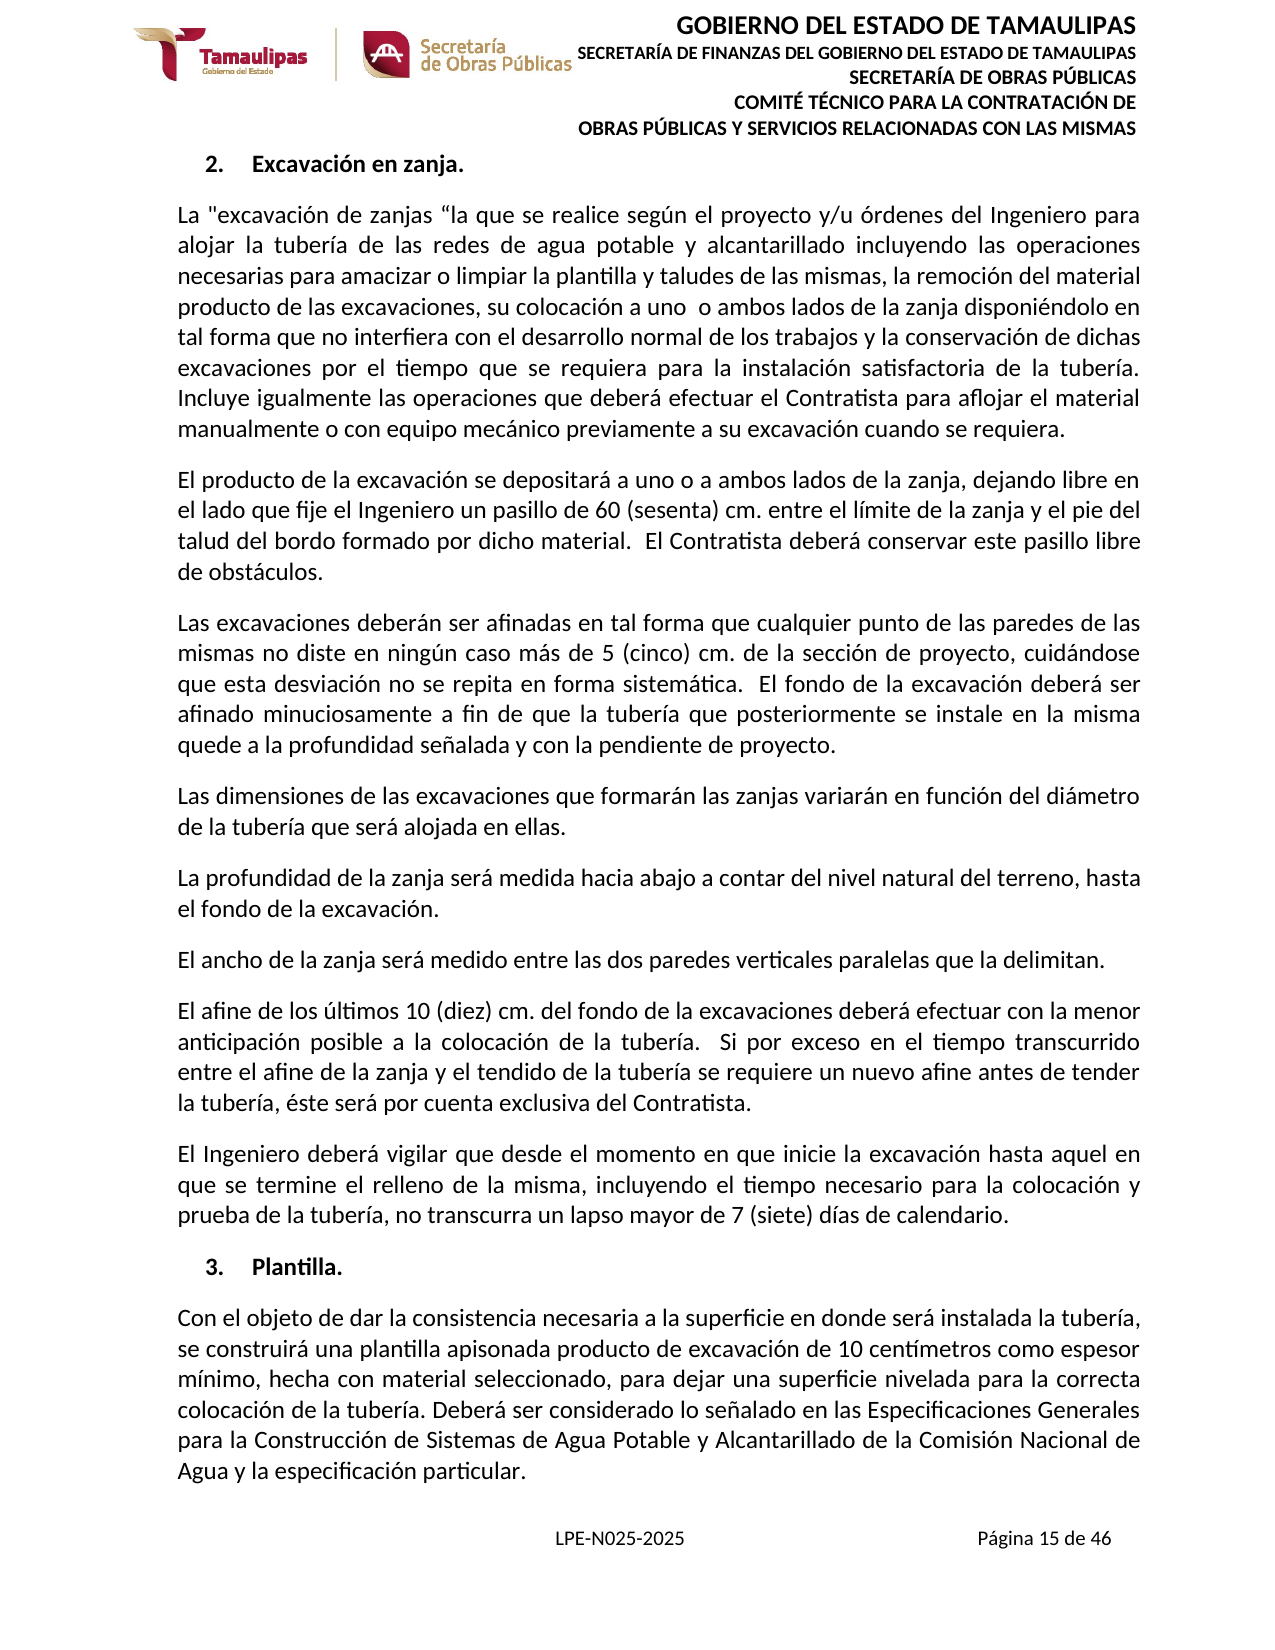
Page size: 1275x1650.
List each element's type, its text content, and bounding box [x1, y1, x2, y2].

text El Ingeniero deberá vigilar que desde el momento en que inicie la excavación hasta aquel en que se termine el relleno de la misma, incluyendo el tiempo necesario para la colocación y prueba de la tubería, no transcurra un lapso mayor de 7 (siete) días de calendario. [177, 1138, 1142, 1230]
text El afine de los últimos 10 (diez) cm. del fondo de la excavaciones deberá efectuar con la menor anticipación posible a la colocación de la tubería. Si por exceso en el tiempo transcurrido entre el afine de la zanja y el tendido de la tubería se requiere un nuevo afine antes de tender la tubería, éste será por cuenta exclusiva del Contratista. [177, 996, 1142, 1118]
text Las excavaciones deberán ser afinadas en tal forma que cualquier punto de las paredes de las mismas no diste en ningún caso más de 5 (cinco) cm. de la sección de proyecto, cuidándose que esta desviación no se repita en forma sistemática. El fondo de la excavación deberá ser afinado minuciosamente a fin de que la tubería que posteriormente se instale en la misma quede a la profundidad señalada y con la pendiente de proyecto. [177, 607, 1142, 759]
text Plantilla. [214, 1251, 1142, 1281]
text Excavación en zanja. [214, 148, 1142, 178]
text Con el objeto de dar la consistencia necesaria a la superficie en donde será instalada la tubería, se construirá una plantilla apisonada producto de excavación de 10 centímetros como espesor mínimo, hecha con material seleccionado, para dejar una superficie nivelada para la correcta colocación de la tubería. Deberá ser considerado lo señalado en las Especificaciones Generales para la Construcción de Sistemas de Agua Potable y Alcantarillado de la Comisión Nacional de Agua y la especificación particular. [177, 1302, 1142, 1485]
text El producto de la excavación se depositará a uno o a ambos lados de la zanja, dejando libre en el lado que fije el Ingeniero un pasillo de 60 (sesenta) cm. entre el límite de la zanja y el pie del talud del bordo formado por dicho material. El Contratista deberá conservar este pasillo libre de obstáculos. [177, 464, 1142, 586]
picture [126, 6, 663, 97]
text La "excavación de zanjas “la que se realice según el proyecto y/u órdenes del Ingeniero para alojar la tubería de las redes de agua potable y alcantarillado incluyendo las operaciones necesarias para amacizar o limpiar la plantilla y taludes de las mismas, la remoción del material producto de las excavaciones, su colocación a uno o ambos lados de la zanja disponiéndolo en tal forma que no interfiera con el desarrollo normal de los trabajos y la conservación de dichas excavaciones por el tiempo que se requiera para la instalación satisfactoria de la tubería. Incluye igualmente las operaciones que deberá efectuar el Contratista para aflojar el material manualmente o con equipo mecánico previamente a su excavación cuando se requiera. [177, 199, 1142, 443]
text Las dimensiones de las excavaciones que formarán las zanjas variarán en función del diámetro de la tubería que será alojada en ellas. [177, 780, 1142, 841]
text La profundidad de la zanja será medida hacia abajo a contar del nivel natural del terreno, hasta el fondo de la excavación. [177, 862, 1142, 923]
text El ancho de la zanja será medido entre las dos paredes verticales paralelas que la delimitan. [177, 944, 1142, 975]
